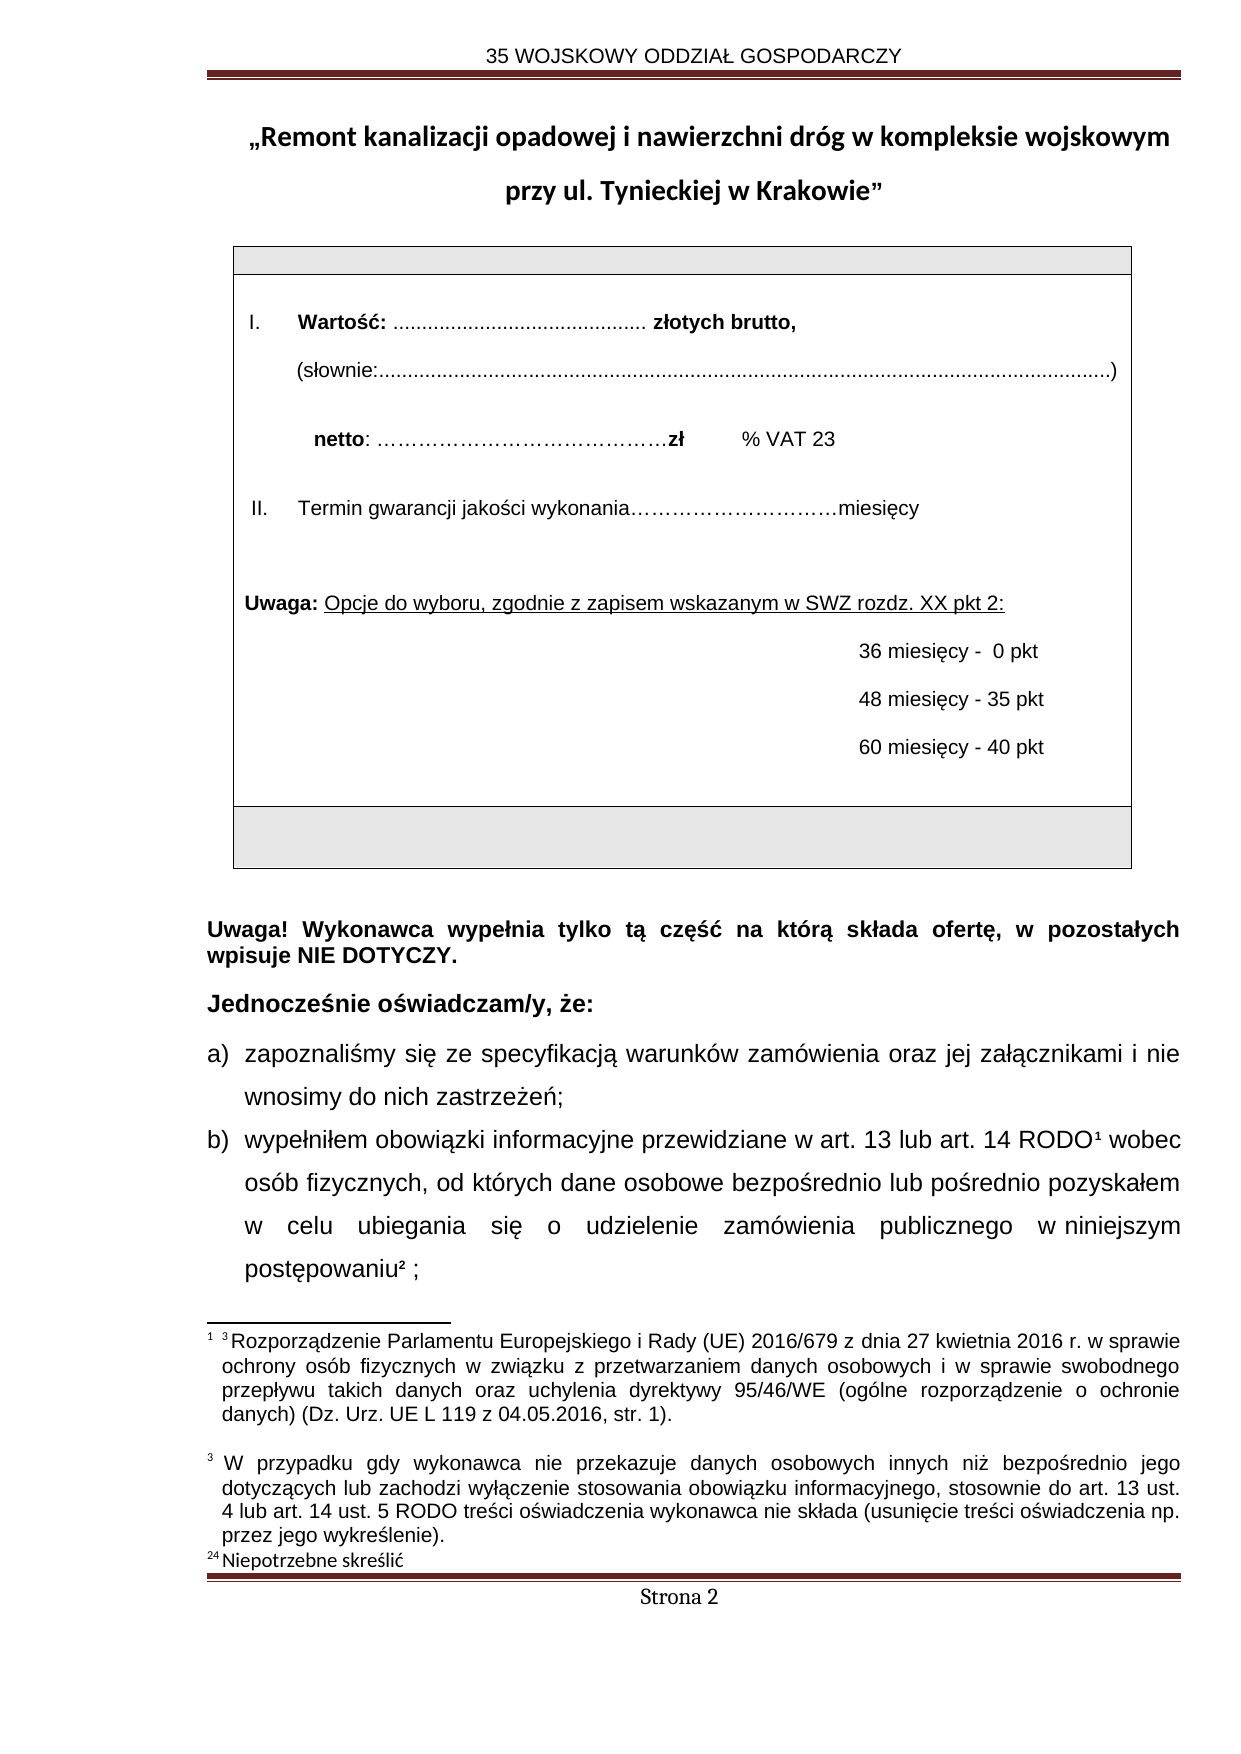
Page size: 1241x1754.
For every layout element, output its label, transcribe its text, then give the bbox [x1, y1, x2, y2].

text Uwaga! Wykonawca wypełnia tylko tą część na którą składa ofertę, w pozostałych wpisuje NIE DOTYCZY. [207, 916, 1181, 968]
text „Remont kanalizacji opadowej i nawierzchni dróg w kompleksie wojskowym przy ul. Tynieckiej w Krakowie” [207, 118, 1181, 207]
table_cell [234, 807, 1131, 867]
text Jednocześnie oświadczam/y, że: [207, 989, 1181, 1018]
list zapoznaliśmy się ze specyfikacją warunków zamówienia oraz jej załącznikami i nie wnosimy do nich zastrzeżeń; [207, 1039, 1181, 1111]
list wypełniłem obowiązki informacyjne przewidziane w art. 13 lub art. 14 RODO wobec osób fizycznych, od których dane osobowe bezpośrednio lub pośrednio pozyskałem w celu ubiegania się o udzielenie zamówienia publicznego w niniejszym postępowaniu ; [207, 1125, 1181, 1283]
table_cell Wartość: ............................................ złotych brutto, (słownie:...............................................................................................................................) netto: ……………………………………zł % VAT 23 Termin gwarancji jakości wykonania…………………………miesięcy Uwaga: Opcje do wyboru, zgodnie z zapisem wskazanym w SWZ rozdz. XX pkt 2: 36 miesięcy - 0 pkt 48 miesięcy - 35 pkt 60 miesięcy - 40 pkt [234, 275, 1131, 806]
table_header [234, 247, 1131, 274]
